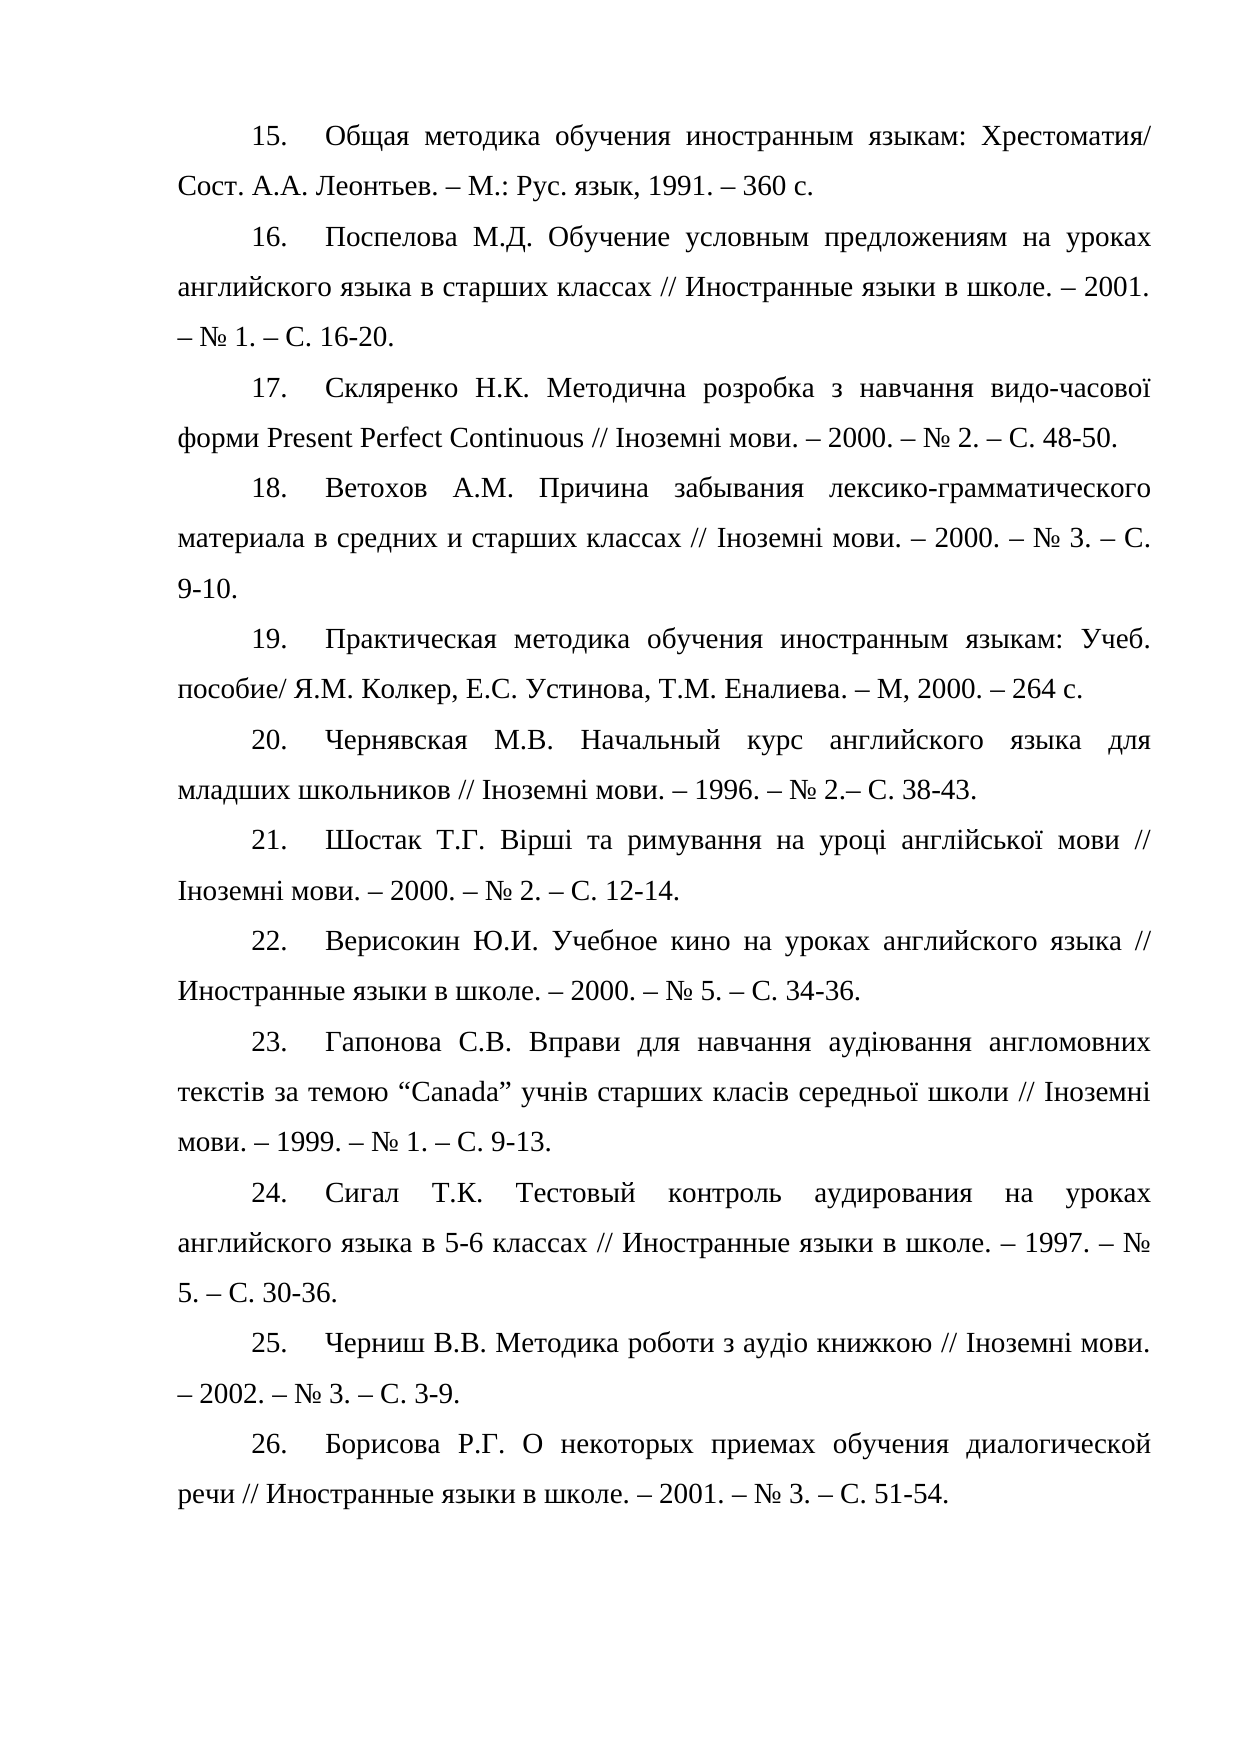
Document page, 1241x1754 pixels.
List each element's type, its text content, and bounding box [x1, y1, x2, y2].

list Ветохов А.М. Причина забывания лексико-грамматического материала в средних и старших классах // Іноземні мови. – 2000. – № 3. – С. 9-10. [177, 470, 1152, 604]
list Чернявская М.В. Начальный курс английского языка для младших школьников // Іноземні мови. – 1996. – № 2.– С. 38-43. [177, 722, 1152, 806]
list Сигал Т.К. Тестовый контроль аудирования на уроках английского языка в 5-6 классах // Иностранные языки в школе. – 1997. – № 5. – С. 30-36. [177, 1175, 1152, 1309]
list Скляренко Н.К. Методична розробка з навчання видо-часової форми Present Perfect Continuous // Іноземні мови. – 2000. – № 2. – С. 48-50. [177, 370, 1152, 453]
list Верисокин Ю.И. Учебное кино на уроках английского языка // Иностранные языки в школе. – 2000. – № 5. – С. 34-36. [177, 923, 1152, 1007]
list Борисова Р.Г. О некоторых приемах обучения диалогической речи // Иностранные языки в школе. – 2001. – № 3. – С. 51-54. [177, 1426, 1152, 1510]
list Практическая методика обучения иностранным языкам: Учеб. пособие/ Я.М. Колкер, Е.С. Устинова, Т.М. Еналиева. – М, 2000. – 264 с. [177, 621, 1152, 705]
list Черниш В.В. Методика роботи з аудіо книжкою // Іноземні мови. – 2002. – № 3. – С. 3-9. [177, 1326, 1152, 1409]
list Гапонова С.В. Вправи для навчання аудіювання англомовних текстів за темою “Canada” учнів старших класів середньої школи // Іноземні мови. – 1999. – № 1. – С. 9-13. [177, 1024, 1152, 1158]
list Общая методика обучения иностранным языкам: Хрестоматия/ Сост. А.А. Леонтьев. – М.: Рус. язык, 1991. – 360 с. [177, 118, 1152, 202]
list Шостак Т.Г. Вірші та римування на уроці англійської мови // Іноземні мови. – 2000. – № 2. – С. 12-14. [177, 822, 1152, 906]
list Поспелова М.Д. Обучение условным предложениям на уроках английского языка в старших классах // Иностранные языки в школе. – 2001. – № 1. – С. 16-20. [177, 219, 1152, 353]
